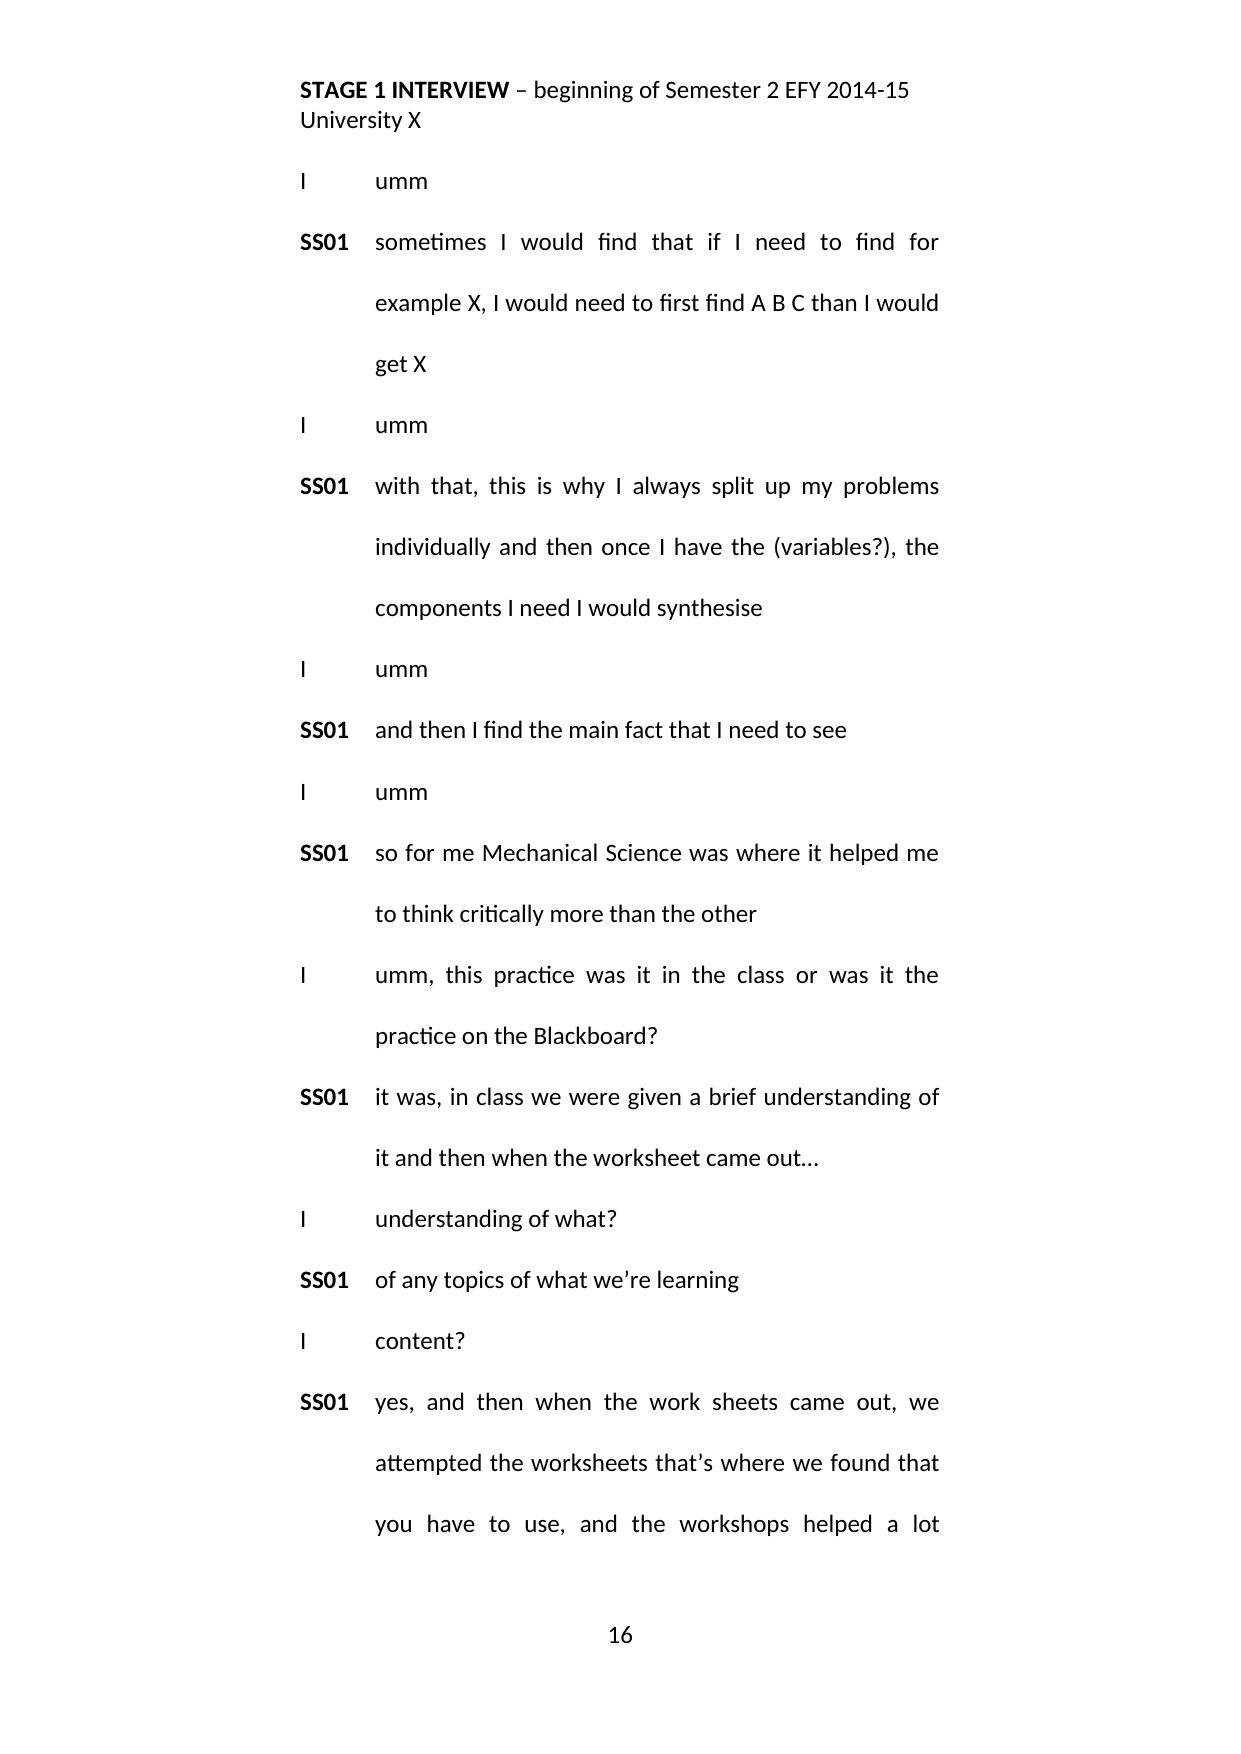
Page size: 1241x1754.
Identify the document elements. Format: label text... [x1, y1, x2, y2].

text SS01 it was, in class we were given a brief understanding of it and then when the worksheet came out… [300, 1081, 940, 1172]
text I content? [300, 1325, 940, 1356]
text SS01 so for me Mechanical Science was where it helped me to think critically more than the other [300, 837, 940, 928]
text I umm [300, 654, 940, 684]
text I umm [300, 165, 940, 196]
text I umm, this practice was it in the class or was it the practice on the Blackboard? [300, 959, 940, 1050]
text I umm [300, 409, 940, 440]
text I umm [300, 776, 940, 806]
text I understanding of what? [300, 1203, 940, 1233]
text SS01 sometimes I would find that if I need to find for example X, I would need to first find A B C than I would get X [300, 226, 940, 379]
text SS01 and then I find the main fact that I need to see [300, 715, 940, 745]
text SS01 with that, this is why I always split up my problems individually and then once I have the (variables?), the components I need I would synthesise [300, 471, 940, 623]
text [300, 1386, 940, 1539]
text SS01 of any topics of what we’re learning [300, 1264, 940, 1294]
